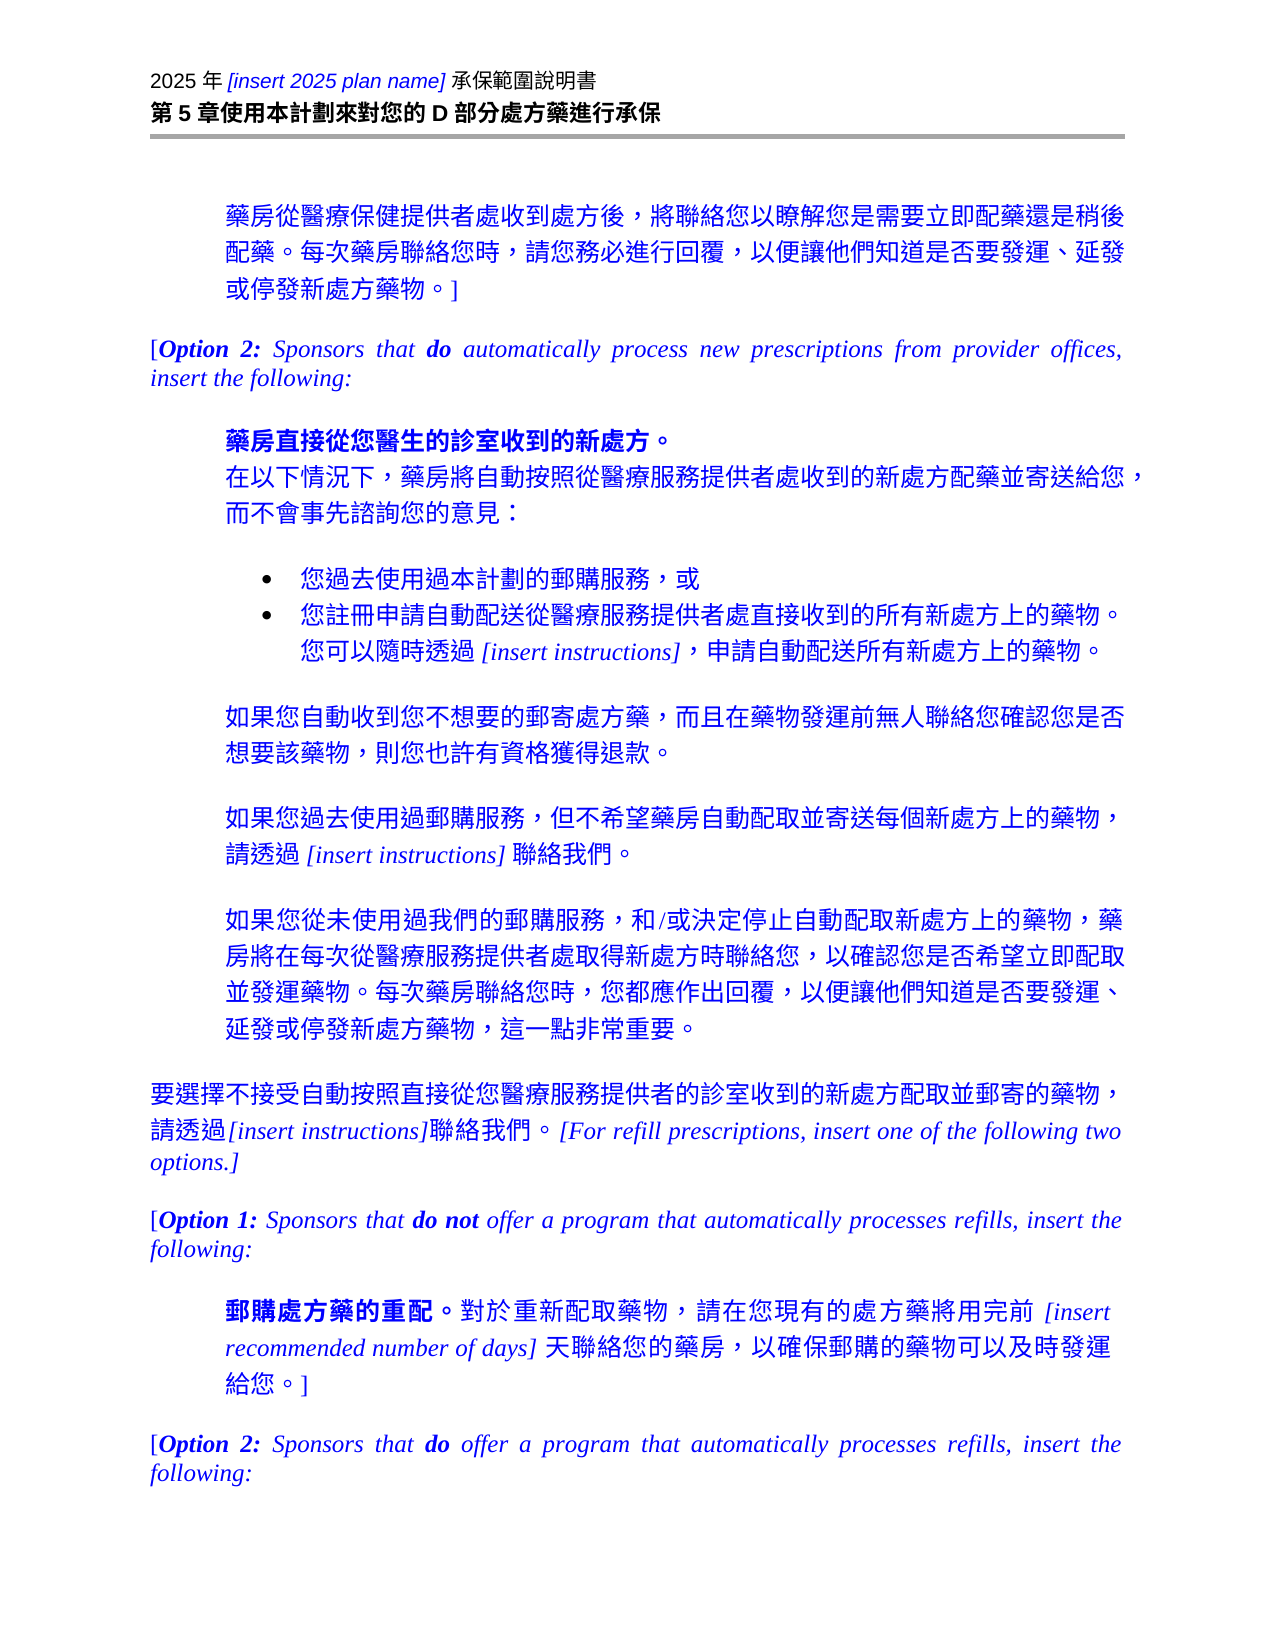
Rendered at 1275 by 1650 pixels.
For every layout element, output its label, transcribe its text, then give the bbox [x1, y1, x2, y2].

text 如果您過去使用過郵購服務，但不希望藥房自動配取並寄送每個新處方上的藥物，請透過 [insert instructions] 聯絡我們。 [225, 799, 1125, 871]
text [Option 2: Sponsors that do offer a program that automatically processes refills, insert the following: [150, 1429, 1125, 1487]
text [Option 1: Sponsors that do not offer a program that automatically processes refills, insert the following: [150, 1205, 1125, 1262]
text 要選擇不接受自動按照直接從您醫療服務提供者的診室收到的新處方配取並郵寄的藥物，請透過[insert instructions]聯絡我們。[For refill prescriptions, insert one of the following two options.] [150, 1074, 1125, 1176]
text 如果您從未使用過我們的郵購服務，和/或決定停止自動配取新處方上的藥物，藥房將在每次從醫療服務提供者處取得新處方時聯絡您，以確認您是否希望立即配取並發運藥物。每次藥房聯絡您時，您都應作出回覆，以便讓他們知道是否要發運、延發或停發新處方藥物，這一點非常重要。 [225, 900, 1125, 1045]
text 藥房從醫療保健提供者處收到處方後，將聯絡您以瞭解您是需要立即配藥還是稍後配藥。每次藥房聯絡您時，請您務必進行回覆，以便讓他們知道是否要發運、延發或停發新處方藥物。] [225, 197, 1125, 305]
text 如果您自動收到您不想要的郵寄處方藥，而且在藥物發運前無人聯絡您確認您是否想要該藥物，則您也許有資格獲得退款。 [225, 697, 1125, 769]
text 郵購處方藥的重配。對於重新配取藥物，請在您現有的處方藥將用完前 [insert recommended number of days] 天聯絡您的藥房，以確保郵購的藥物可以及時發運 給您。] [225, 1292, 1112, 1400]
list 您過去使用過本計劃的郵購服務，或 [262, 559, 1125, 595]
text 藥房直接從您醫生的診室收到的新處方。 [225, 421, 1125, 457]
text [Option 2: Sponsors that do automatically process new prescriptions from provider offices, insert the following: [150, 334, 1125, 392]
list 您註冊申請自動配送從醫療服務提供者處直接收到的所有新處方上的藥物。您可以隨時透過 [insert instructions]，申請自動配送所有新處方上的藥物。 [262, 595, 1125, 668]
text 在以下情況下，藥房將自動按照從醫療服務提供者處收到的新處方配藥並寄送給您，而不會事先諮詢您的意見： [225, 457, 1125, 530]
